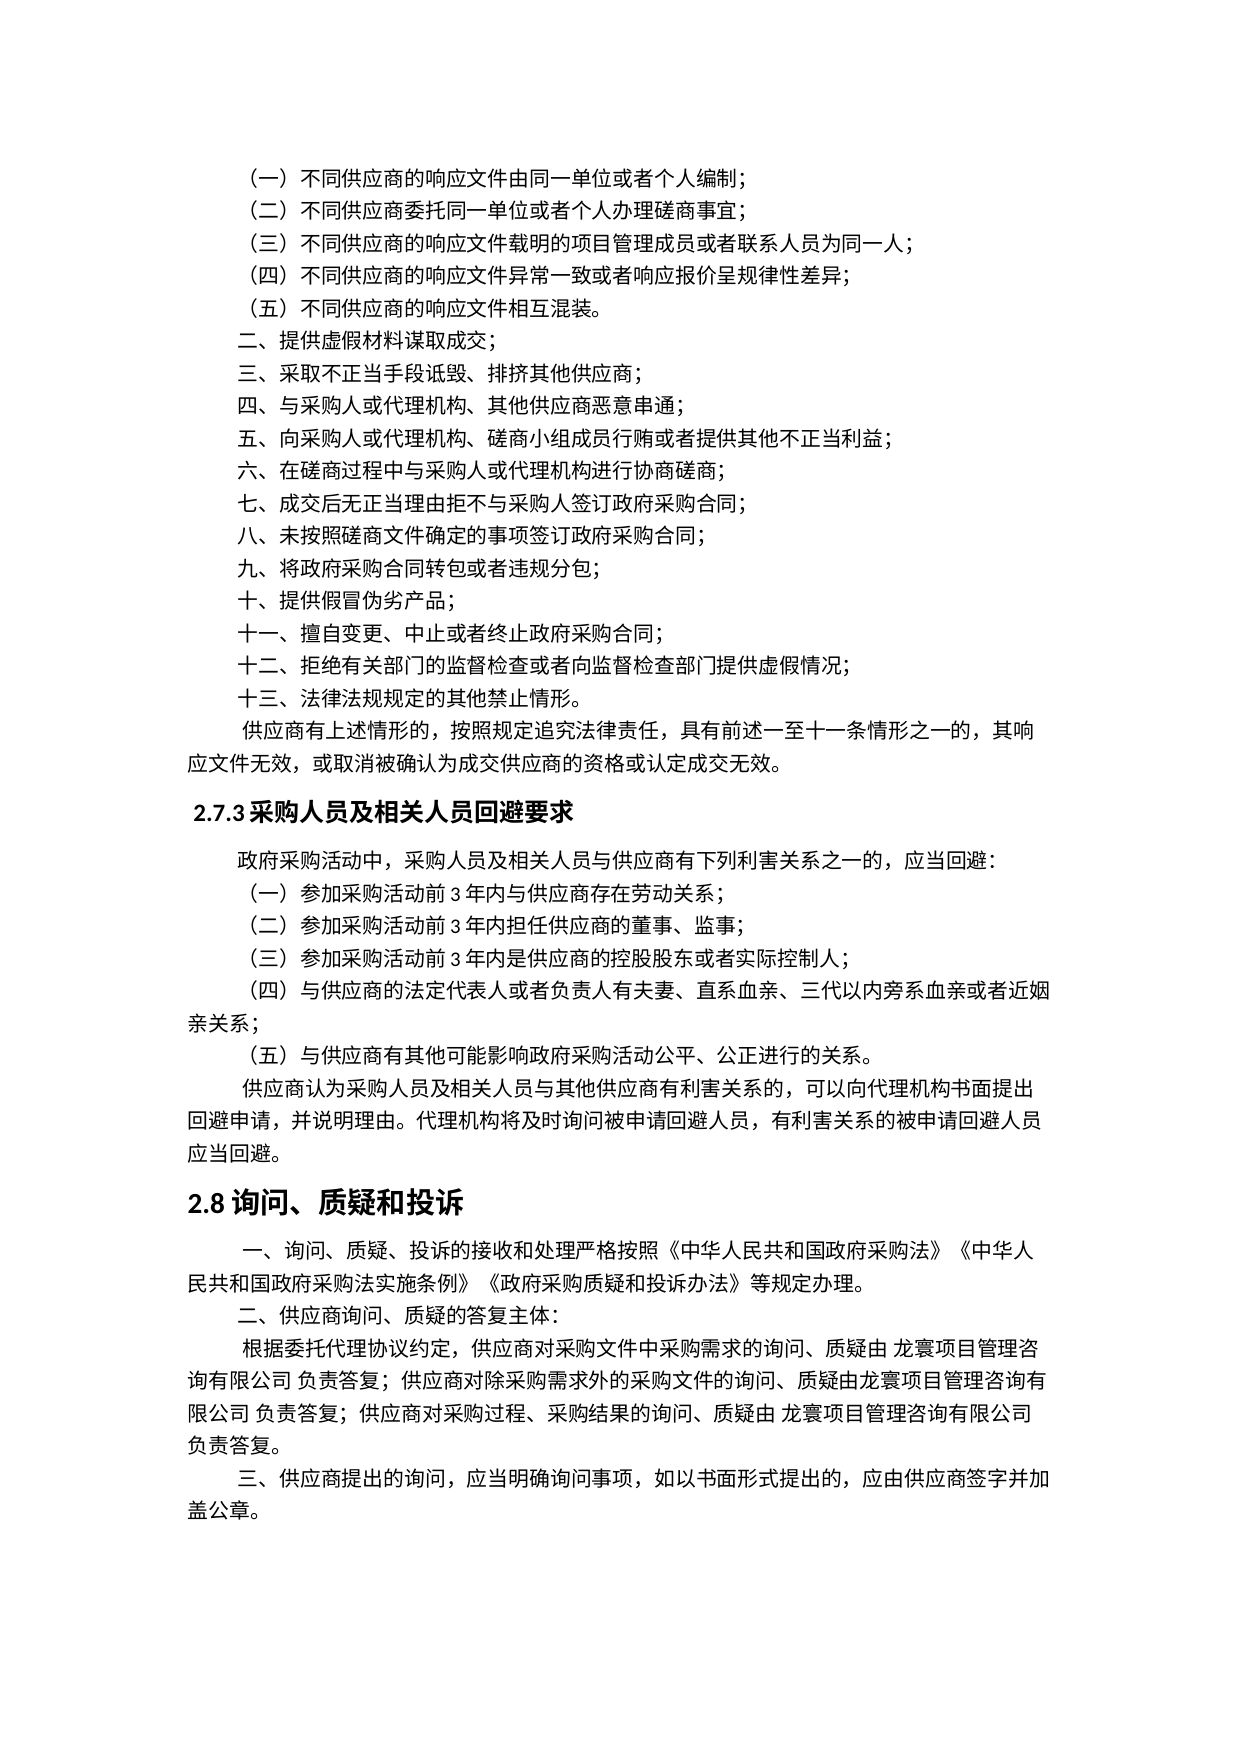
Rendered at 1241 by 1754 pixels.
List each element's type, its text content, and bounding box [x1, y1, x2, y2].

text 十、提供假冒伪劣产品； [187, 584, 1053, 617]
text 二、提供虚假材料谋取成交； [187, 324, 1053, 357]
text 八、未按照磋商文件确定的事项签订政府采购合同； [187, 519, 1053, 552]
text 二、供应商询问、质疑的答复主体： [187, 1299, 1053, 1332]
text （二）不同供应商委托同一单位或者个人办理磋商事宜； [187, 194, 1053, 227]
text 九、将政府采购合同转包或者违规分包； [187, 552, 1053, 584]
text 十二、拒绝有关部门的监督检查或者向监督检查部门提供虚假情况； [187, 649, 1053, 682]
text 四、与采购人或代理机构、其他供应商恶意串通； [187, 389, 1053, 422]
text 十三、法律法规规定的其他禁止情形。 [187, 682, 1053, 714]
text 三、供应商提出的询问，应当明确询问事项，如以书面形式提出的，应由供应商签字并加盖公章。 [187, 1462, 1053, 1527]
text 根据委托代理协议约定，供应商对采购文件中采购需求的询问、质疑由 龙寰项目管理咨询有限公司 负责答复；供应商对除采购需求外的采购文件的询问、质疑由龙寰项目管理咨询有限公司 负责答复；供应商对采购过程、采购结果的询问、质疑由 龙寰项目管理咨询有限公司 负责答复。 [187, 1332, 1053, 1462]
text 十一、擅自变更、中止或者终止政府采购合同； [187, 617, 1053, 649]
text 2.7.3采购人员及相关人员回避要求 [187, 779, 1053, 844]
text 七、成交后无正当理由拒不与采购人签订政府采购合同； [187, 487, 1053, 519]
text 政府采购活动中，采购人员及相关人员与供应商有下列利害关系之一的，应当回避： [187, 844, 1053, 877]
text （二）参加采购活动前3年内担任供应商的董事、监事； [187, 909, 1053, 942]
text 六、在磋商过程中与采购人或代理机构进行协商磋商； [187, 454, 1053, 487]
text 三、采取不正当手段诋毁、排挤其他供应商； [187, 357, 1053, 389]
text 五、向采购人或代理机构、磋商小组成员行贿或者提供其他不正当利益； [187, 422, 1053, 454]
text 2.8询问、质疑和投诉 [187, 1169, 1053, 1234]
text （五）与供应商有其他可能影响政府采购活动公平、公正进行的关系。 [187, 1039, 1053, 1072]
text （四）与供应商的法定代表人或者负责人有夫妻、直系血亲、三代以内旁系血亲或者近姻亲关系； [187, 974, 1053, 1039]
text （三）不同供应商的响应文件载明的项目管理成员或者联系人员为同一人； [187, 227, 1053, 259]
text （一）参加采购活动前3年内与供应商存在劳动关系； [187, 877, 1053, 909]
text （三）参加采购活动前3年内是供应商的控股股东或者实际控制人； [187, 942, 1053, 974]
text 供应商有上述情形的，按照规定追究法律责任，具有前述一至十一条情形之一的，其响应文件无效，或取消被确认为成交供应商的资格或认定成交无效。 [187, 714, 1053, 779]
text （一）不同供应商的响应文件由同一单位或者个人编制； [187, 162, 1053, 194]
text （五）不同供应商的响应文件相互混装。 [187, 292, 1053, 324]
text 供应商认为采购人员及相关人员与其他供应商有利害关系的，可以向代理机构书面提出回避申请，并说明理由。代理机构将及时询问被申请回避人员，有利害关系的被申请回避人员应当回避。 [187, 1072, 1053, 1169]
text （四）不同供应商的响应文件异常一致或者响应报价呈规律性差异； [187, 259, 1053, 292]
text 一、询问、质疑、投诉的接收和处理严格按照《中华人民共和国政府采购法》《中华人民共和国政府采购法实施条例》《政府采购质疑和投诉办法》等规定办理。 [187, 1234, 1053, 1299]
